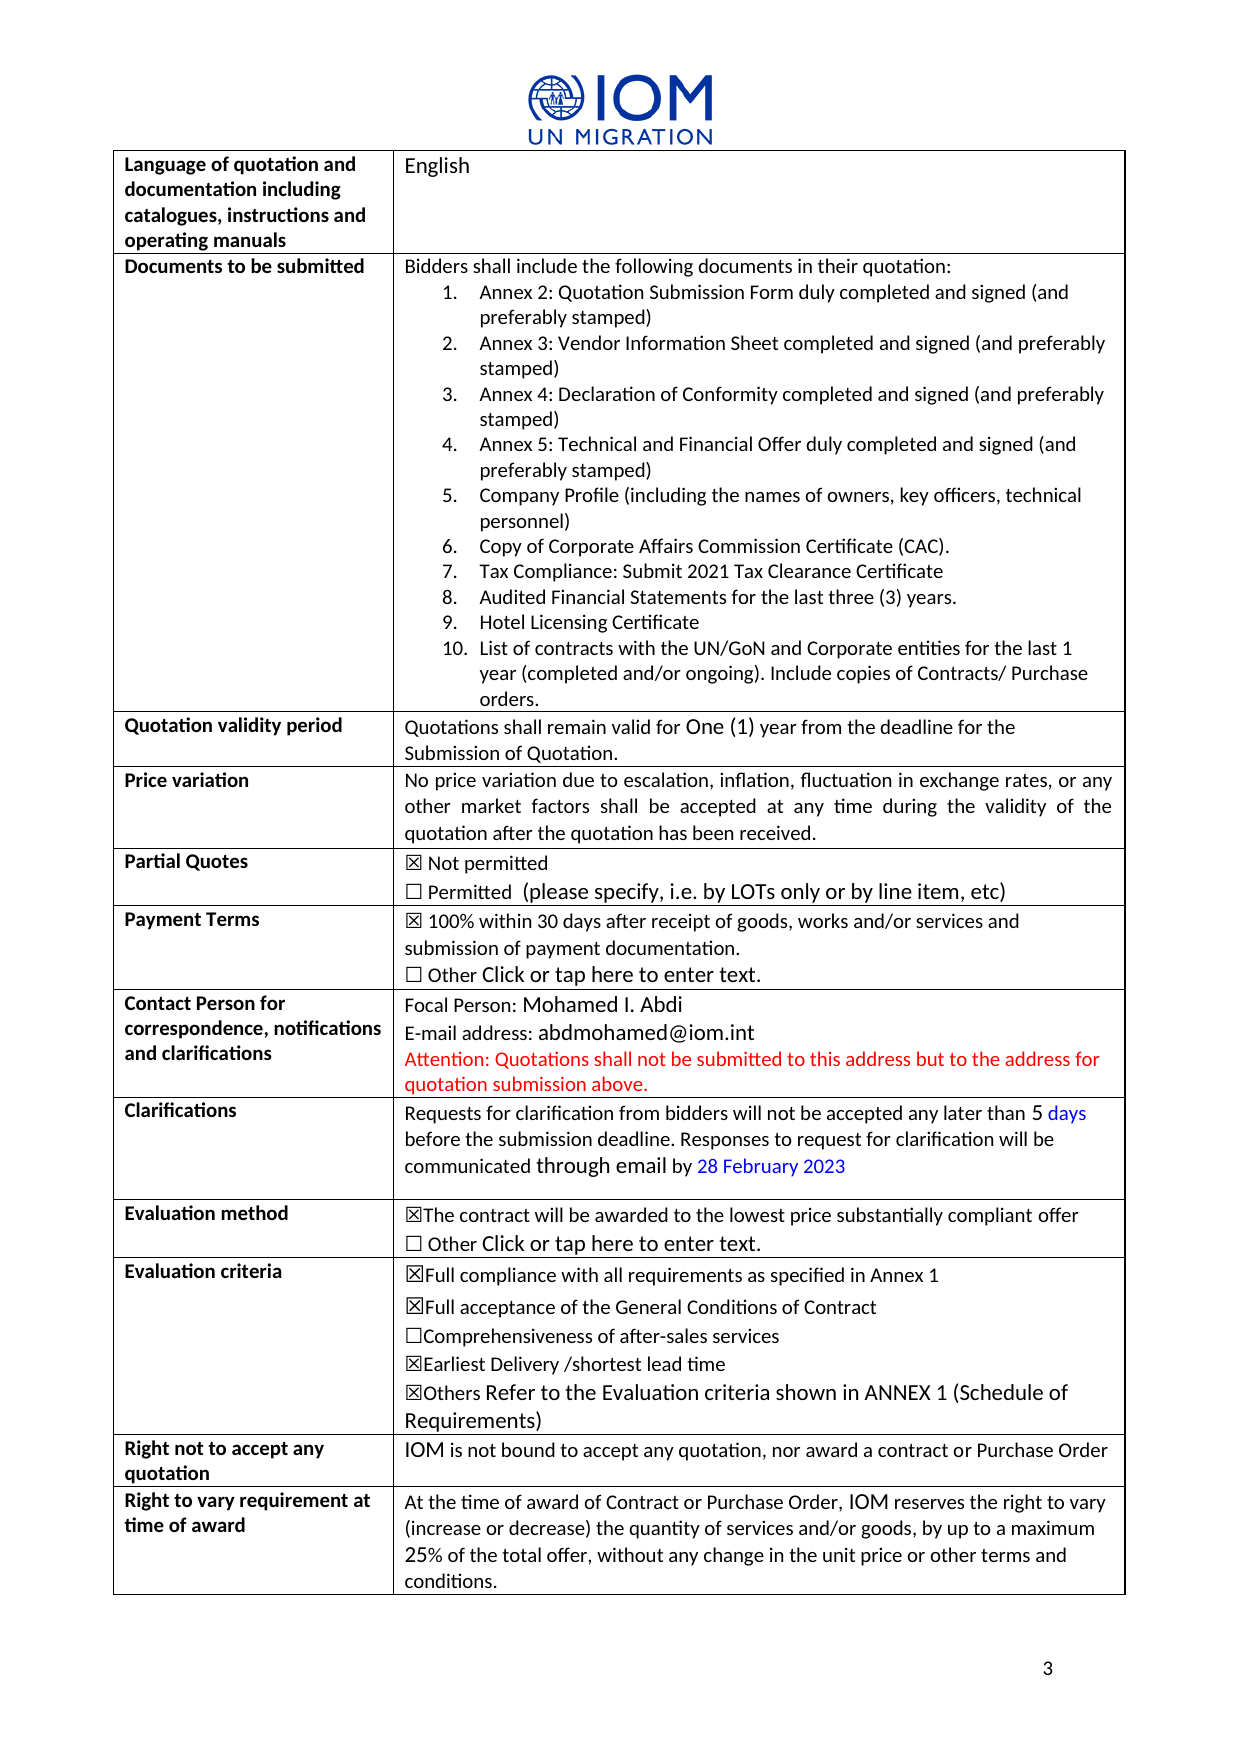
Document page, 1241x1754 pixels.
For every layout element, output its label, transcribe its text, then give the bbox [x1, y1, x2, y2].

table_cell Not permitted Permitted [394, 849, 1124, 905]
table_cell Price variation [114, 767, 393, 847]
table_cell Quotation validity period [114, 712, 393, 766]
picture [524, 73, 716, 146]
table_cell Right not to accept any quotation [114, 1435, 393, 1486]
table_cell Focal Person: E-mail address: Attention: Quotations shall not be submitted to this address but to the address for quotation submission above. [394, 990, 1124, 1097]
table_cell Full compliance with all requirements as specified in Annex 1 Full acceptance of the General Conditions of Contract Comprehensiveness of after-sales services Earliest Delivery /shortest lead time Others [394, 1258, 1124, 1434]
table_cell Requests for clarification from bidders will not be accepted any later than days before the submission deadline. Responses to request for clarification will be communicated by [394, 1098, 1124, 1199]
table_cell Evaluation method [114, 1200, 393, 1257]
table_cell Language of quotation and documentation including catalogues, instructions and operating manuals [114, 151, 393, 253]
table_cell Partial Quotes [114, 849, 393, 905]
table_cell Right to vary requirement at time of award [114, 1487, 393, 1594]
table_cell Contact Person for correspondence, notifications and clarifications [114, 990, 393, 1097]
table_cell is not bound to accept any quotation, nor award a contract or Purchase Order [394, 1435, 1124, 1486]
table_cell At the time of award of Contract or Purchase Order, reserves the right to vary (increase or decrease) the quantity of services and/or goods, by up to a maximum % of the total offer, without any change in the unit price or other terms and conditions. [394, 1487, 1124, 1594]
table_cell Bidders shall include the following documents in their quotation: Annex 2: Quotation Submission Form duly completed and signed (and preferably stamped) Annex 3: Vendor Information Sheet completed and signed (and preferably stamped) Annex 4: Declaration of Conformity completed and signed (and preferably stamped) Annex 5: Technical and Financial Offer duly completed and signed (and preferably stamped) Company Profile (including the names of owners, key officers, technical personnel) Copy of Corporate Affairs Commission Certificate (CAC). Tax Compliance: Submit 2021 Tax Clearance Certificate Audited Financial Statements for the last three (3) years. Hotel Licensing Certificate List of contracts with the UN/GoN and Corporate entities for the last 1 year (completed and/or ongoing). Include copies of Contracts/ Purchase orders. [394, 254, 1124, 711]
table_cell 100% within 30 days after receipt of goods, works and/or services and submission of payment documentation. Other [394, 906, 1124, 989]
table_cell Documents to be submitted [114, 254, 393, 711]
table_cell Payment Terms [114, 906, 393, 989]
table_cell No price variation due to escalation, inflation, fluctuation in exchange rates, or any other market factors shall be accepted at any time during the validity of the quotation after the quotation has been received. [394, 767, 1124, 847]
table_cell Clarifications [114, 1098, 393, 1199]
table_cell The contract will be awarded to the lowest price substantially compliant offer Other [394, 1200, 1124, 1257]
table_cell Quotations shall remain valid for year from the deadline for the Submission of Quotation. [394, 712, 1124, 766]
table_cell Evaluation criteria [114, 1258, 393, 1434]
